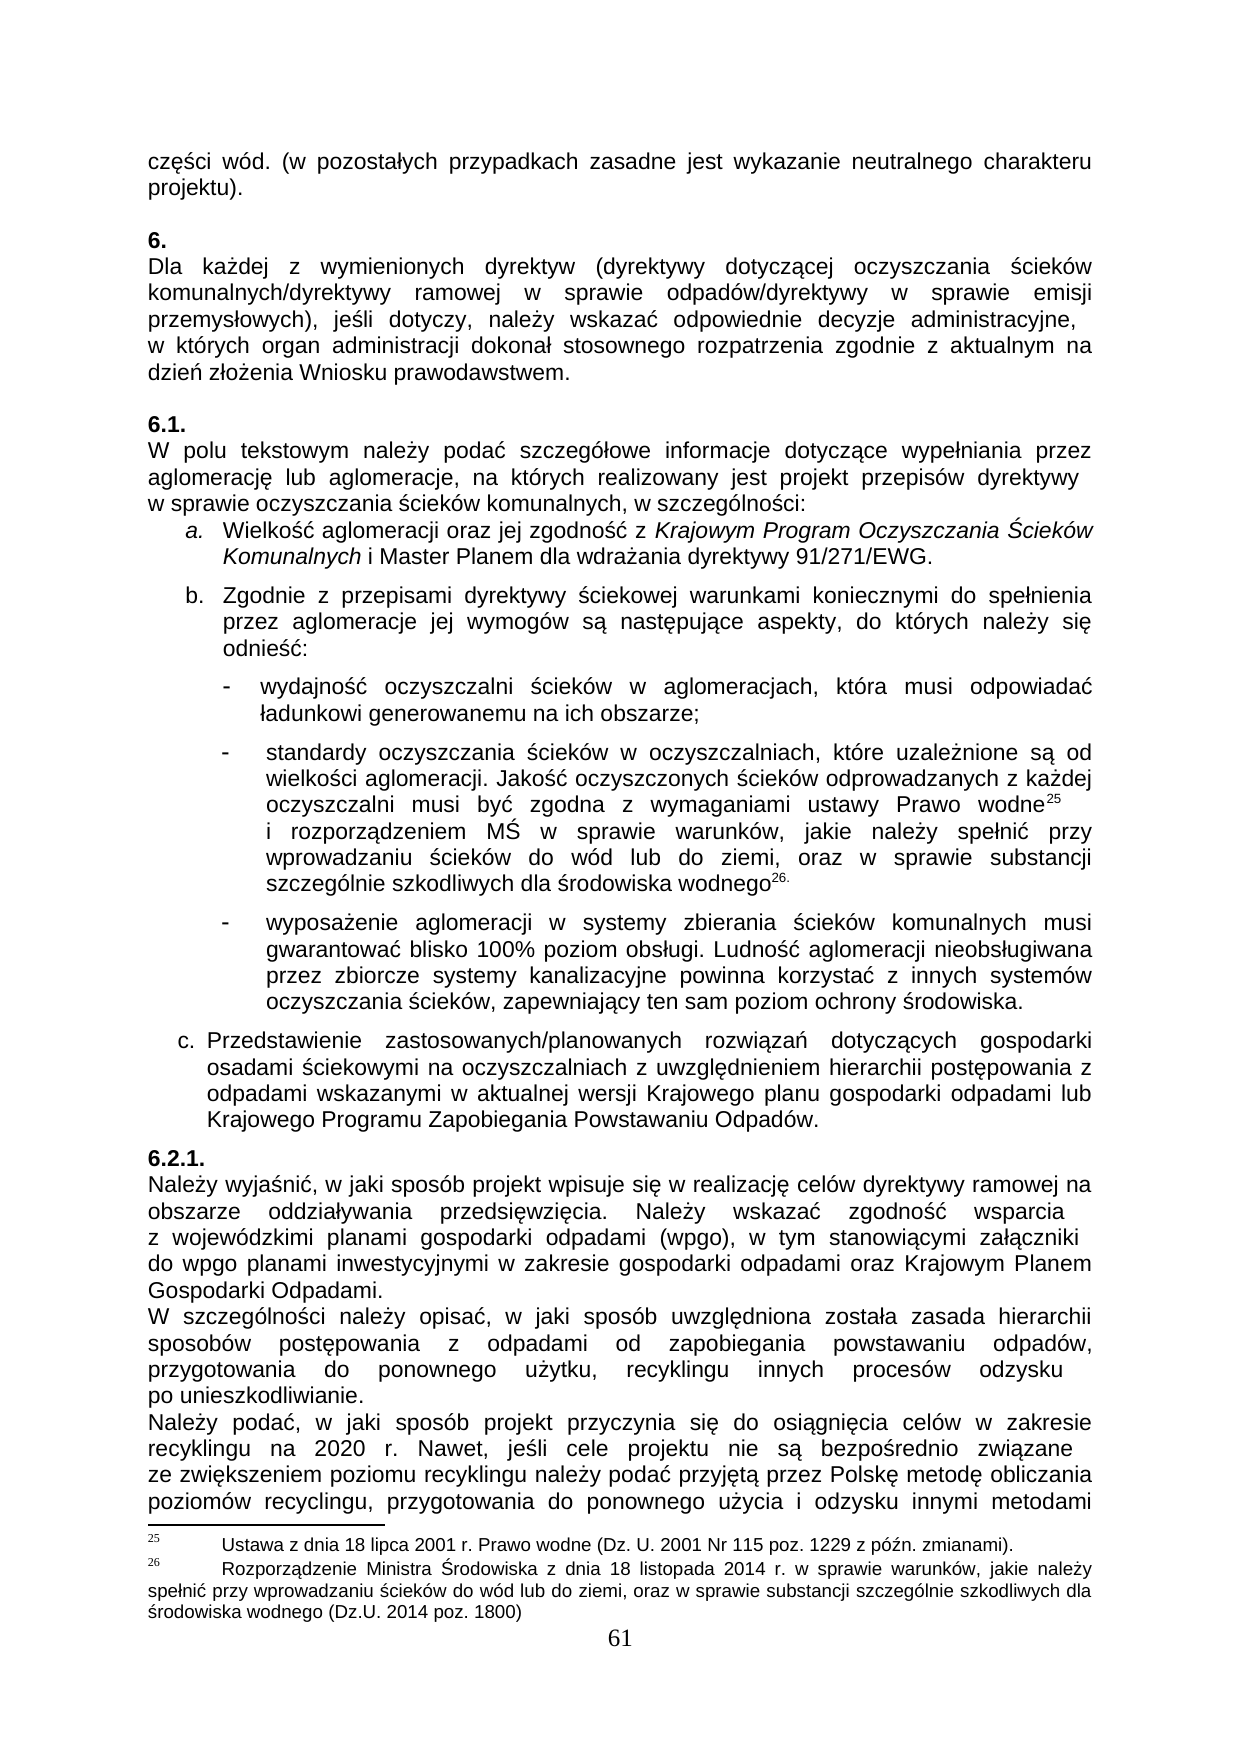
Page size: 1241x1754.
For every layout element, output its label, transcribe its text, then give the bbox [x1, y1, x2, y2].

text Należy wyjaśnić, w jaki sposób projekt wpisuje się w realizację celów dyrektywy ramowej na obszarze oddziaływania przedsięwzięcia. Należy wskazać zgodność wsparcia z wojewódzkimi planami gospodarki odpadami (wpgo), w tym stanowiącymi załączniki do wpgo planami inwestycyjnymi w zakresie gospodarki odpadami oraz Krajowym Planem Gospodarki Odpadami. [148, 1171, 1093, 1303]
list Przedstawienie zastosowanych/planowanych rozwiązań dotyczących gospodarki osadami ściekowymi na oczyszczalniach z uwzględnieniem hierarchii postępowania z odpadami wskazanymi w aktualnej wersji Krajowego planu gospodarki odpadami lub Krajowego Programu Zapobiegania Powstawaniu Odpadów. [177, 1027, 1093, 1132]
text 6.1. [148, 411, 1093, 437]
text W polu tekstowym należy podać szczegółowe informacje dotyczące wypełniania przez aglomerację lub aglomeracje, na których realizowany jest projekt przepisów dyrektywy w sprawie oczyszczania ścieków komunalnych, w szczególności: [148, 437, 1093, 517]
list Wielkość aglomeracji oraz jej zgodność z Krajowym Program Oczyszczania Ścieków Komunalnych i Master Planem dla wdrażania dyrektywy 91/271/EWG. [185, 517, 1093, 569]
text W szczególności należy opisać, w jaki sposób uwzględniona została zasada hierarchii sposobów postępowania z odpadami od zapobiegania powstawaniu odpadów, przygotowania do ponownego użytku, recyklingu innych procesów odzysku po unieszkodliwianie. [148, 1303, 1093, 1408]
list wyposażenie aglomeracji w systemy zbierania ścieków komunalnych musi gwarantować blisko 100% poziom obsługi. Ludność aglomeracji nieobsługiwana przez zbiorcze systemy kanalizacyjne powinna korzystać z innych systemów oczyszczania ścieków, zapewniający ten sam poziom ochrony środowiska. [221, 909, 1093, 1014]
list standardy oczyszczania ścieków w oczyszczalniach, które uzależnione są od wielkości aglomeracji. Jakość oczyszczonych ścieków odprowadzanych z każdej oczyszczalni musi być zgodna z wymaganiami ustawy Prawo wodne i rozporządzeniem MŚ w sprawie warunków, jakie należy spełnić przy wprowadzaniu ścieków do wód lub do ziemi, oraz w sprawie substancji szczególnie szkodliwych dla środowiska wodnego. [221, 738, 1093, 897]
list Zgodnie z przepisami dyrektywy ściekowej warunkami koniecznymi do spełnienia przez aglomeracje jej wymogów są następujące aspekty, do których należy się odnieść: [185, 582, 1093, 661]
list wydajność oczyszczalni ścieków w aglomeracjach, która musi odpowiadać ładunkowi generowanemu na ich obszarze; [223, 673, 1093, 726]
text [148, 1408, 1093, 1514]
text 6. [148, 227, 1093, 253]
text 6.2.1. [148, 1145, 1093, 1171]
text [148, 148, 1093, 200]
text Dla każdej z wymienionych dyrektyw (dyrektywy dotyczącej oczyszczania ścieków komunalnych/dyrektywy ramowej w sprawie odpadów/dyrektywy w sprawie emisji przemysłowych), jeśli dotyczy, należy wskazać odpowiednie decyzje administracyjne, w których organ administracji dokonał stosownego rozpatrzenia zgodnie z aktualnym na dzień złożenia Wniosku prawodawstwem. [148, 253, 1093, 385]
